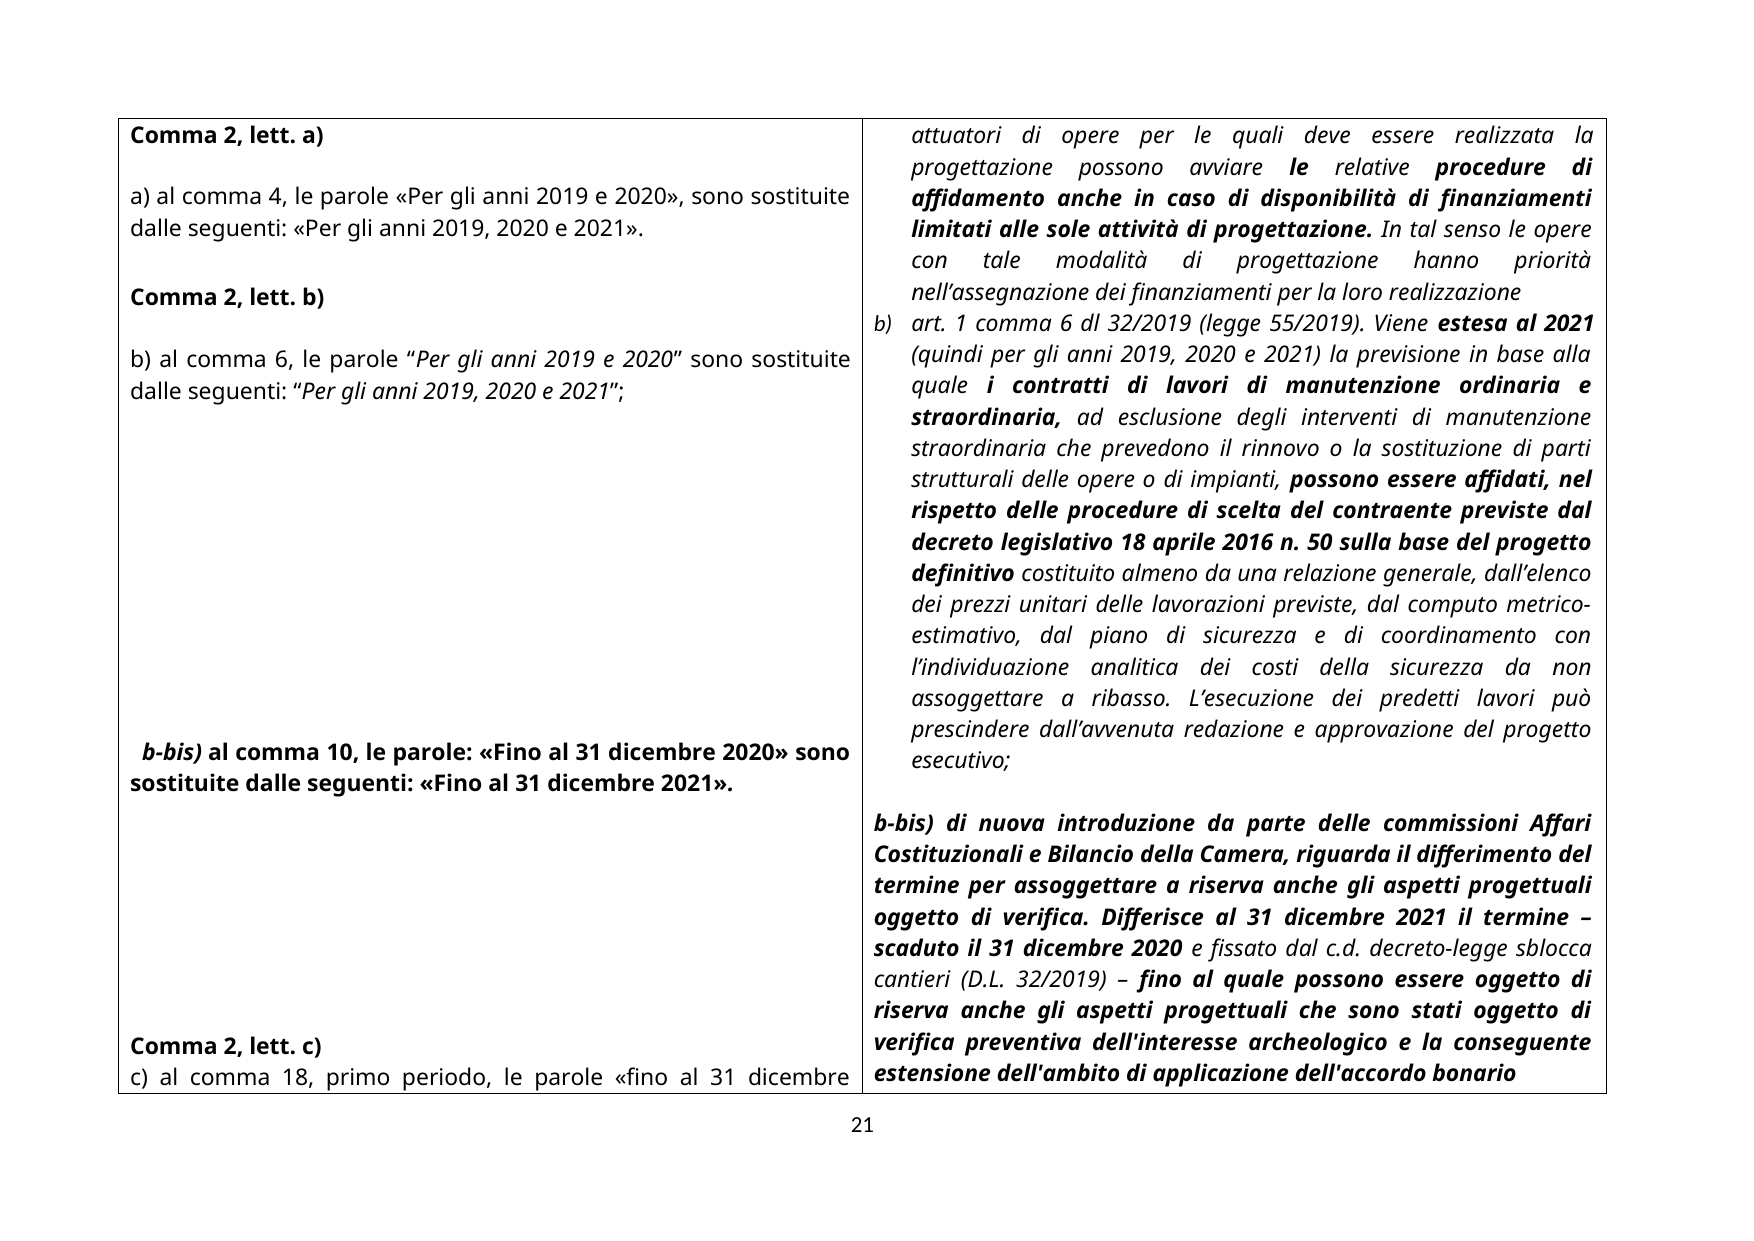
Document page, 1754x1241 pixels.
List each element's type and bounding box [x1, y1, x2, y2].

table_cell [863, 119, 1606, 1092]
table_cell [119, 119, 862, 1092]
